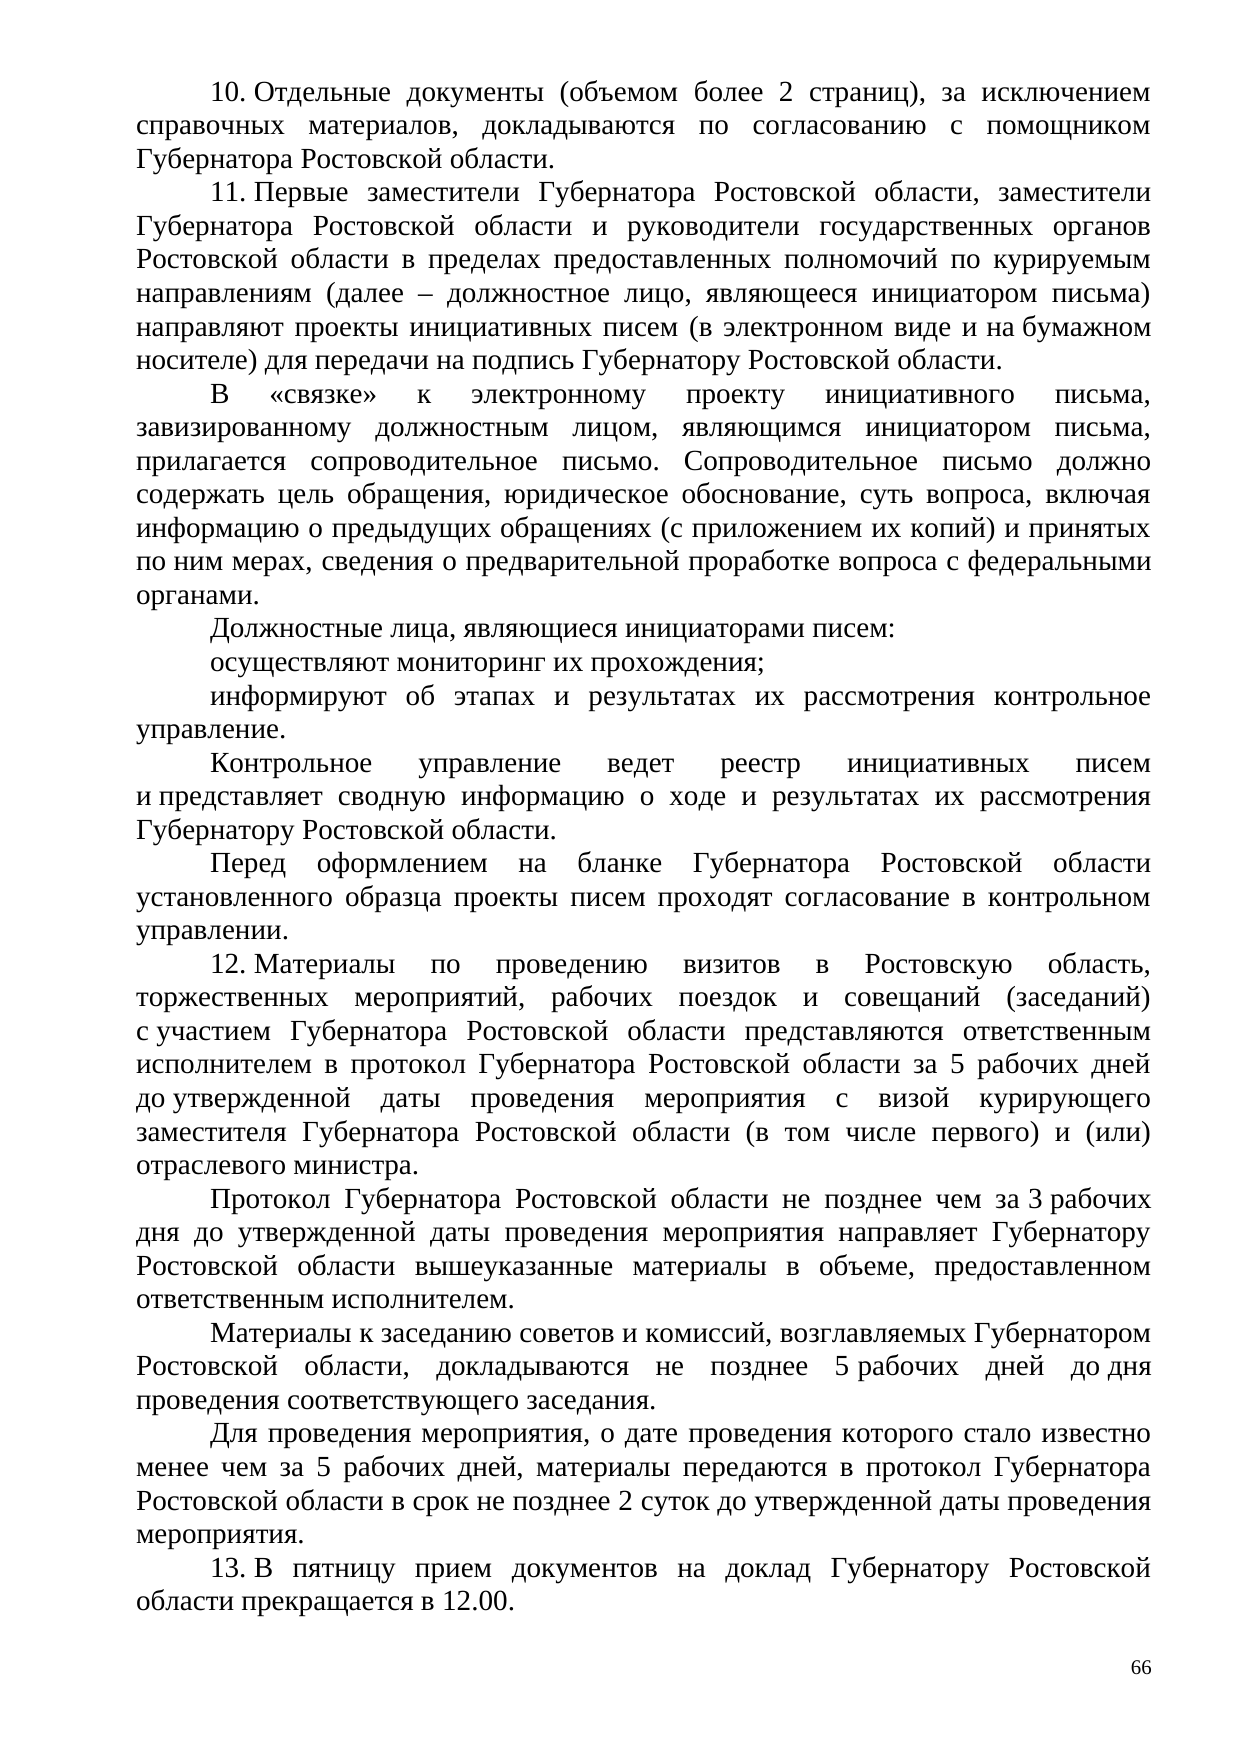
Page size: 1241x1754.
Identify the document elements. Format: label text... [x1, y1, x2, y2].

text Перед оформлением на бланке Губернатора Ростовской области установленного образца проекты писем проходят согласование в контрольном управлении. [136, 845, 1152, 946]
text Контрольное управление ведет реестр инициативных писем и представляет сводную информацию о ходе и результатах их рассмотрения Губернатору Ростовской области. [136, 745, 1152, 845]
text 12. Материалы по проведению визитов в Ростовскую область, торжественных мероприятий, рабочих поездок и совещаний (заседаний) с участием Губернатора Ростовской области представляются ответственным исполнителем в протокол Губернатора Ростовской области за 5 рабочих дней до утвержденной даты проведения мероприятия с визой курирующего заместителя Губернатора Ростовской области (в том числе первого) и (или) отраслевого министра. [136, 946, 1152, 1181]
text 11. Первые заместители Губернатора Ростовской области, заместители Губернатора Ростовской области и руководители государственных органов Ростовской области в пределах предоставленных полномочий по курируемым направлениям (далее – должностное лицо, являющееся инициатором письма) направляют проекты инициативных писем (в электронном виде и на бумажном носителе) для передачи на подпись Губернатору Ростовской области. [136, 174, 1152, 376]
text информируют об этапах и результатах их рассмотрения контрольное управление. [136, 678, 1152, 745]
text В «связке» к электронному проекту инициативного письма, завизированному должностным лицом, являющимся инициатором письма, прилагается сопроводительное письмо. Сопроводительное письмо должно содержать цель обращения, юридическое обоснование, суть вопроса, включая информацию о предыдущих обращениях (с приложением их копий) и принятых по ним мерах, сведения о предварительной проработке вопроса с федеральными органами. [136, 376, 1152, 611]
text Материалы к заседанию советов и комиссий, возглавляемых Губернатором Ростовской области, докладываются не позднее 5 рабочих дней до дня проведения соответствующего заседания. [136, 1315, 1152, 1416]
text осуществляют мониторинг их прохождения; [136, 644, 1152, 678]
text Должностные лица, являющиеся инициаторами писем: [136, 611, 1152, 644]
text 13. В пятницу прием документов на доклад Губернатору Ростовской области прекращается в 12.00. [136, 1550, 1152, 1617]
text 10. Отдельные документы (объемом более 2 страниц), за исключением справочных материалов, докладываются по согласованию с помощником Губернатора Ростовской области. [136, 74, 1152, 174]
text Для проведения мероприятия, о дате проведения которого стало известно менее чем за 5 рабочих дней, материалы передаются в протокол Губернатора Ростовской области в срок не позднее 2 суток до утвержденной даты проведения мероприятия. [136, 1416, 1152, 1550]
text Протокол Губернатора Ростовской области не позднее чем за 3 рабочих дня до утвержденной даты проведения мероприятия направляет Губернатору Ростовской области вышеуказанные материалы в объеме, предоставленном ответственным исполнителем. [136, 1181, 1152, 1315]
